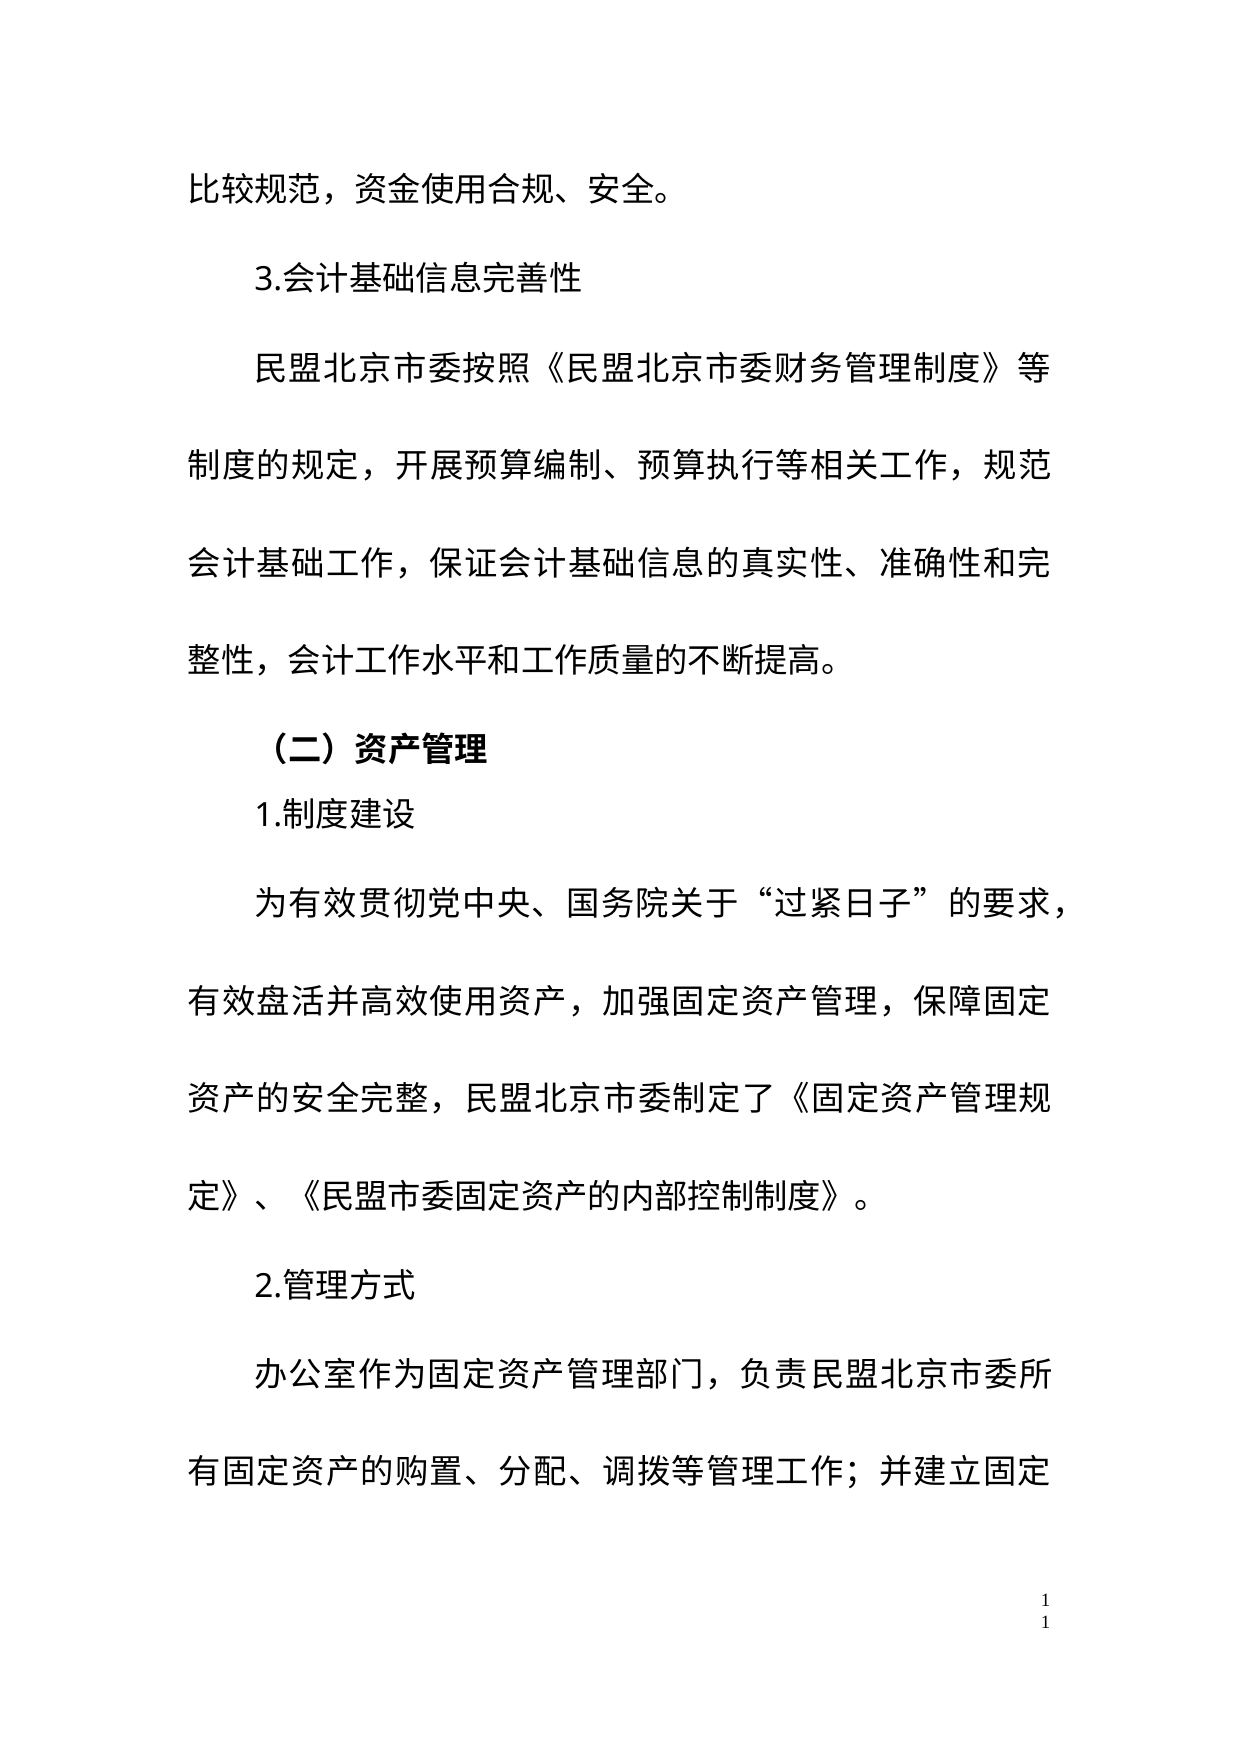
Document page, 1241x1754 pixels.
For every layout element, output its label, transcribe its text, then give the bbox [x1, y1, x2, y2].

text 2.管理方式 [187, 1250, 1053, 1315]
text 民盟北京市委按照《民盟北京市委财务管理制度》等制度的规定，开展预算编制、预算执行等相关工作，规范会计基础工作，保证会计基础信息的真实性、准确性和完整性，会计工作水平和工作质量的不断提高。 [187, 333, 1053, 690]
text 为有效贯彻党中央、国务院关于“过紧日子”的要求，有效盘活并高效使用资产，加强固定资产管理，保障固定资产的安全完整，民盟北京市委制定了《固定资产管理规定》、《民盟市委固定资产的内部控制制度》。 [187, 869, 1053, 1226]
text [187, 1339, 1053, 1502]
text 1.制度建设 [187, 779, 1053, 844]
text 3.会计基础信息完善性 [187, 244, 1053, 309]
subtitle （二）资产管理 [187, 714, 1053, 779]
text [187, 155, 1053, 220]
